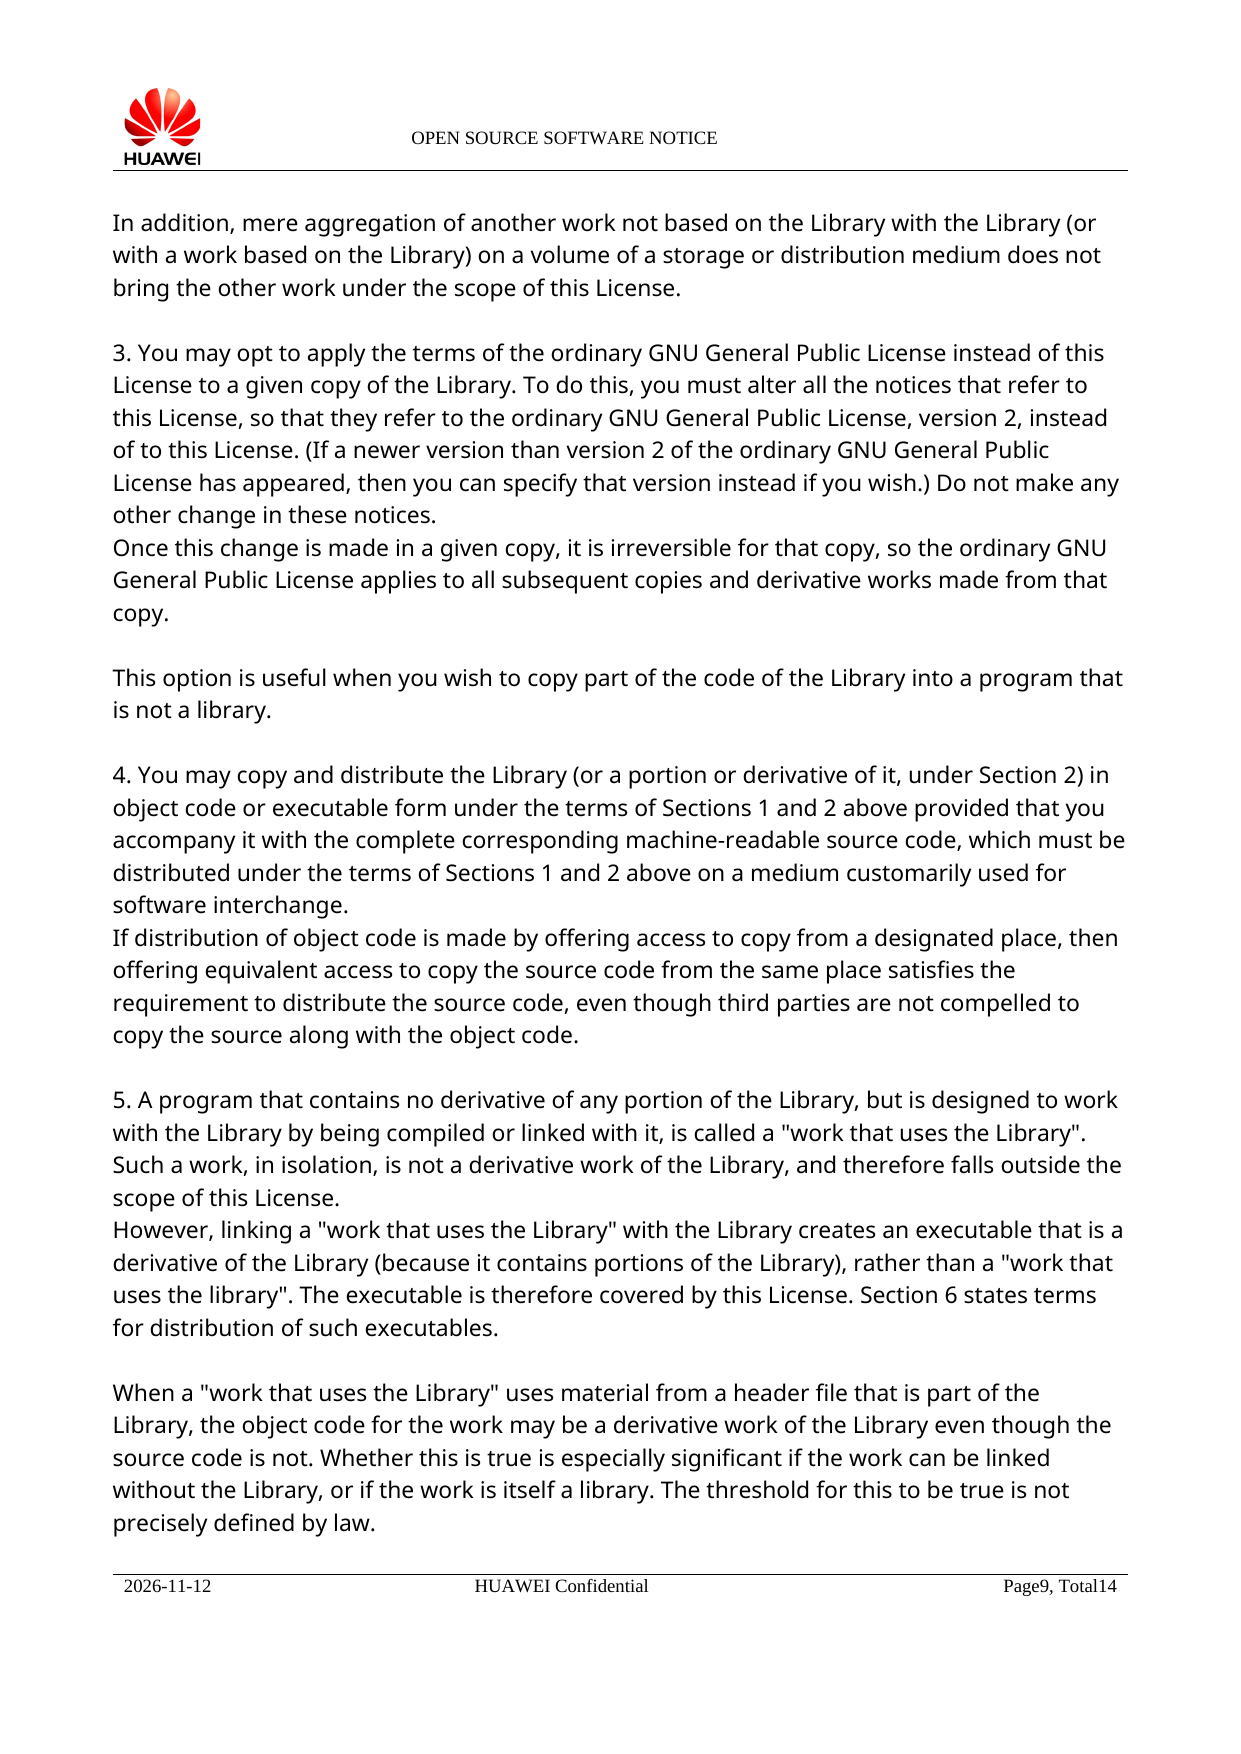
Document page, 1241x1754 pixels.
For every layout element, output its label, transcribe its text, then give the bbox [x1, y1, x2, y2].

text However, linking a "work that uses the Library" with the Library creates an executable that is a derivative of the Library (because it contains portions of the Library), rather than a "work that uses the library". The executable is therefore covered by this License. Section 6 states terms for distribution of such executables. [112, 1214, 1128, 1344]
text In addition, mere aggregation of another work not based on the Library with the Library (or with a work based on the Library) on a volume of a storage or distribution medium does not bring the other work under the scope of this License. [112, 206, 1128, 304]
text Once this change is made in a given copy, it is irreversible for that copy, so the ordinary GNU General Public License applies to all subsequent copies and derivative works made from that copy. [112, 531, 1128, 629]
text 5. A program that contains no derivative of any portion of the Library, but is designed to work with the Library by being compiled or linked with it, is called a "work that uses the Library". Such a work, in isolation, is not a derivative work of the Library, and therefore falls outside the scope of this License. [112, 1084, 1128, 1214]
text This option is useful when you wish to copy part of the code of the Library into a program that is not a library. [112, 661, 1128, 726]
text 3. You may opt to apply the terms of the ordinary GNU General Public License instead of this License to a given copy of the Library. To do this, you must alter all the notices that refer to this License, so that they refer to the ordinary GNU General Public License, version 2, instead of to this License. (If a newer version than version 2 of the ordinary GNU General Public License has appeared, then you can specify that version instead if you wish.) Do not make any other change in these notices. [112, 336, 1128, 531]
text If distribution of object code is made by offering access to copy from a designated place, then offering equivalent access to copy the source code from the same place satisfies the requirement to distribute the source code, even though third parties are not compelled to copy the source along with the object code. [112, 921, 1128, 1051]
text When a "work that uses the Library" uses material from a header file that is part of the Library, the object code for the work may be a derivative work of the Library even though the source code is not. Whether this is true is especially significant if the work can be linked without the Library, or if the work is itself a library. The threshold for this to be true is not precisely defined by law. [112, 1376, 1128, 1539]
picture [124, 88, 201, 165]
text 4. You may copy and distribute the Library (or a portion or derivative of it, under Section 2) in object code or executable form under the terms of Sections 1 and 2 above provided that you accompany it with the complete corresponding machine-readable source code, which must be distributed under the terms of Sections 1 and 2 above on a medium customarily used for software interchange. [112, 759, 1128, 921]
